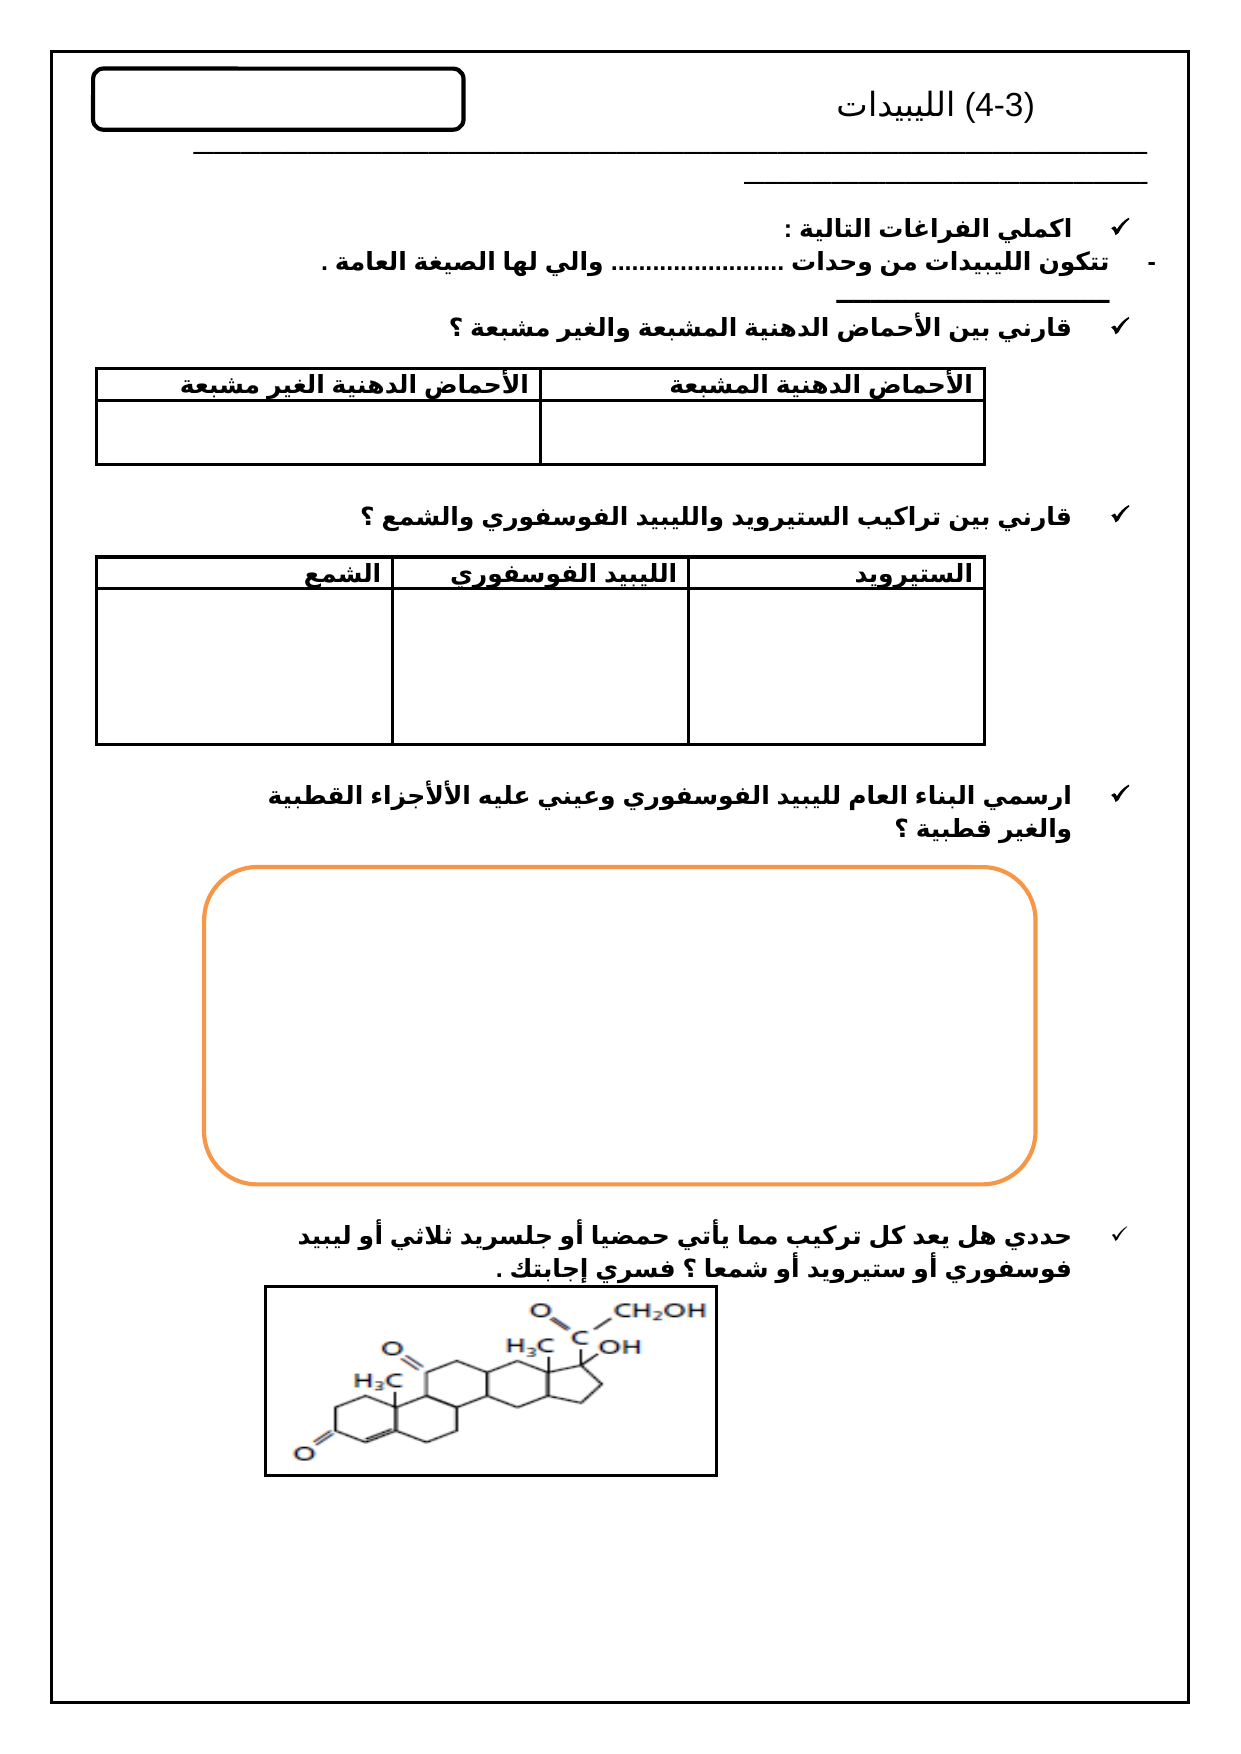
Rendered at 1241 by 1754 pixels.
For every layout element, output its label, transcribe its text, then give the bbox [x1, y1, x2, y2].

table_cell [98, 402, 539, 463]
list قارني بين تراكيب الستيرويد والليبيد الفوسفوري والشمع ؟ [187, 501, 1110, 530]
text ــــــــــــــــــــــــــــــــــــــــــــــــــــــــــــــــــــــــــــــــــــــــــــــــــــــــــــــــــــــــــــــــــــــــــــــــــــــــــــــــــــــــــــــــــــــــــــــــــــــــــ [187, 133, 1147, 189]
table_header الليبيد الفوسفوري [394, 559, 687, 587]
table_header الأحماض الدهنية الغير مشبعة [98, 370, 539, 399]
table_cell [394, 590, 687, 743]
table_header الشمع [98, 559, 391, 587]
list قارني بين الأحماض الدهنية المشبعة والغير مشبعة ؟ [187, 313, 1110, 342]
list حددي هل يعد كل تركيب مما يأتي حمضيا أو جلسريد ثلاثي أو ليبيد فوسفوري أو ستيرويد أو شمعا ؟ فسري إجابتك . [187, 1221, 1110, 1283]
list ارسمي البناء العام لليبيد الفوسفوري وعيني عليه الألأجزاء القطبية والغير قطبية ؟ [187, 781, 1110, 843]
list اكملي الفراغات التالية : [187, 214, 1110, 243]
table_header الستيرويد [690, 559, 983, 587]
table_header الأحماض الدهنية المشبعة [542, 370, 983, 399]
list تتكون الليبيدات من وحدات ......................... والي لها الصيغة العامة . [187, 247, 1147, 276]
table_cell [542, 402, 983, 463]
table_cell [98, 590, 391, 743]
list ــــــــــــــــــــــــــــــــ [187, 280, 1110, 309]
table_cell [690, 590, 983, 743]
